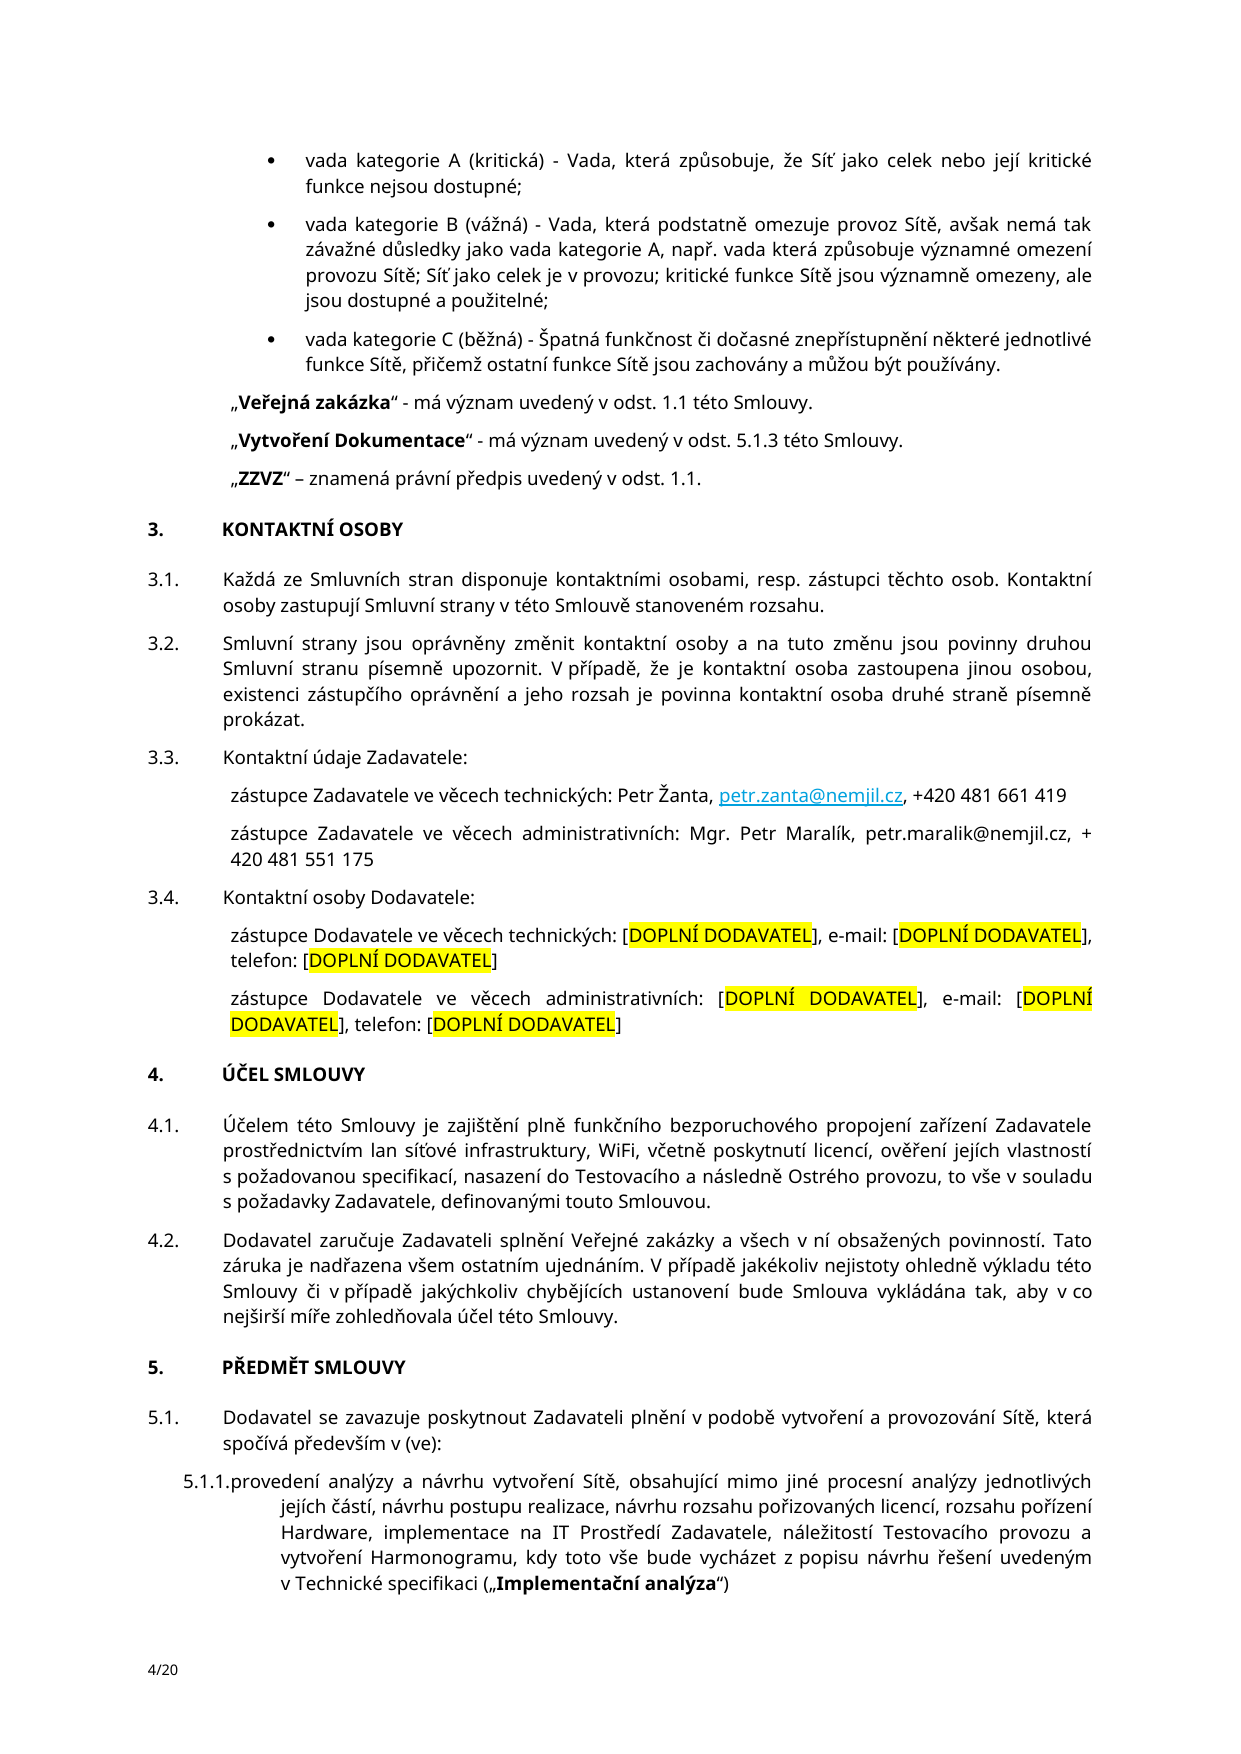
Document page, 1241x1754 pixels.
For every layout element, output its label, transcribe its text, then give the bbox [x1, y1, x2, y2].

subtitle zástupce Dodavatele ve věcech administrativních: [DOPLNÍ DODAVATEL], e-mail: [DOPLNÍ DODAVATEL], telefon: [DOPLNÍ DODAVATEL] [230, 986, 1092, 1037]
subtitle Účelem této Smlouvy je zajištění plně funkčního bezporuchového propojení zařízení Zadavatele prostřednictvím lan síťové infrastruktury, WiFi, včetně poskytnutí licencí, ověření jejích vlastností s požadovanou specifikací, nasazení do Testovacího a následně Ostrého provozu, to vše v souladu s požadavky Zadavatele, definovanými touto Smlouvou. [148, 1112, 1092, 1214]
subtitle provedení analýzy a návrhu vytvoření Sítě, obsahující mimo jiné procesní analýzy jednotlivých jejích částí, návrhu postupu realizace, návrhu rozsahu pořizovaných licencí, rozsahu pořízení Hardware, implementace na IT Prostředí Zadavatele, náležitostí Testovacího provozu a vytvoření Harmonogramu, kdy toto vše bude vycházet z popisu návrhu řešení uvedeným v Technické specifikaci („Implementační analýza“) [183, 1468, 1092, 1596]
subtitle zástupce Dodavatele ve věcech technických: [DOPLNÍ DODAVATEL], e-mail: [DOPLNÍ DODAVATEL], telefon: [DOPLNÍ DODAVATEL] [230, 922, 1092, 973]
subtitle zástupce Zadavatele ve věcech administrativních: Mgr. Petr Maralík, petr.maralik@nemjil.cz, + 420 481 551 175 [230, 821, 1092, 872]
subtitle Kontaktní osoby Dodavatele: [148, 884, 1092, 910]
subtitle ÚČEL SMLOUVY [148, 1062, 1092, 1087]
subtitle vada kategorie C (běžná) - Špatná funkčnost či dočasné znepřístupnění některé jednotlivé funkce Sítě, přičemž ostatní funkce Sítě jsou zachovány a můžou být používány. [268, 326, 1092, 377]
subtitle zástupce Zadavatele ve věcech technických: Petr Žanta, petr.zanta@nemjil.cz, +420 481 661 419 [230, 783, 1092, 808]
subtitle „Vytvoření Dokumentace“ - má význam uvedený v odst. 5.1.3 této Smlouvy. [230, 427, 1092, 453]
subtitle Dodavatel se zavazuje poskytnout Zadavateli plnění v podobě vytvoření a provozování Sítě, která spočívá především v (ve): [148, 1404, 1092, 1456]
subtitle Každá ze Smluvních stran disponuje kontaktními osobami, resp. zástupci těchto osob. Kontaktní osoby zastupují Smluvní strany v této Smlouvě stanoveném rozsahu. [148, 566, 1092, 617]
subtitle Smluvní strany jsou oprávněny změnit kontaktní osoby a na tuto změnu jsou povinny druhou Smluvní stranu písemně upozornit. V případě, že je kontaktní osoba zastoupena jinou osobou, existenci zástupčího oprávnění a jeho rozsah je povinna kontaktní osoba druhé straně písemně prokázat. [148, 630, 1092, 732]
subtitle vada kategorie B (vážná) - Vada, která podstatně omezuje provoz Sítě, avšak nemá tak závažné důsledky jako vada kategorie A, např. vada která způsobuje významné omezení provozu Sítě; Síť jako celek je v provozu; kritické funkce Sítě jsou významně omezeny, ale jsou dostupné a použitelné; [268, 211, 1092, 313]
subtitle „ZZVZ“ – znamená právní předpis uvedený v odst. 1.1. [230, 465, 1092, 491]
subtitle vada kategorie A (kritická) - Vada, která způsobuje, že Síť jako celek nebo její kritické funkce nejsou dostupné; [268, 148, 1092, 199]
subtitle KOntaktní osoby [148, 516, 1092, 541]
subtitle PŘEDMĚT SMlOUVY [148, 1354, 1092, 1379]
subtitle Kontaktní údaje Zadavatele: [148, 744, 1092, 770]
subtitle Dodavatel zaručuje Zadavateli splnění Veřejné zakázky a všech v ní obsažených povinností. Tato záruka je nadřazena všem ostatním ujednáním. V případě jakékoliv nejistoty ohledně výkladu této Smlouvy či v případě jakýchkoliv chybějících ustanovení bude Smlouva vykládána tak, aby v co nejširší míře zohledňovala účel této Smlouvy. [148, 1227, 1092, 1329]
subtitle „Veřejná zakázka“ - má význam uvedený v odst. 1.1 této Smlouvy. [230, 389, 1092, 415]
